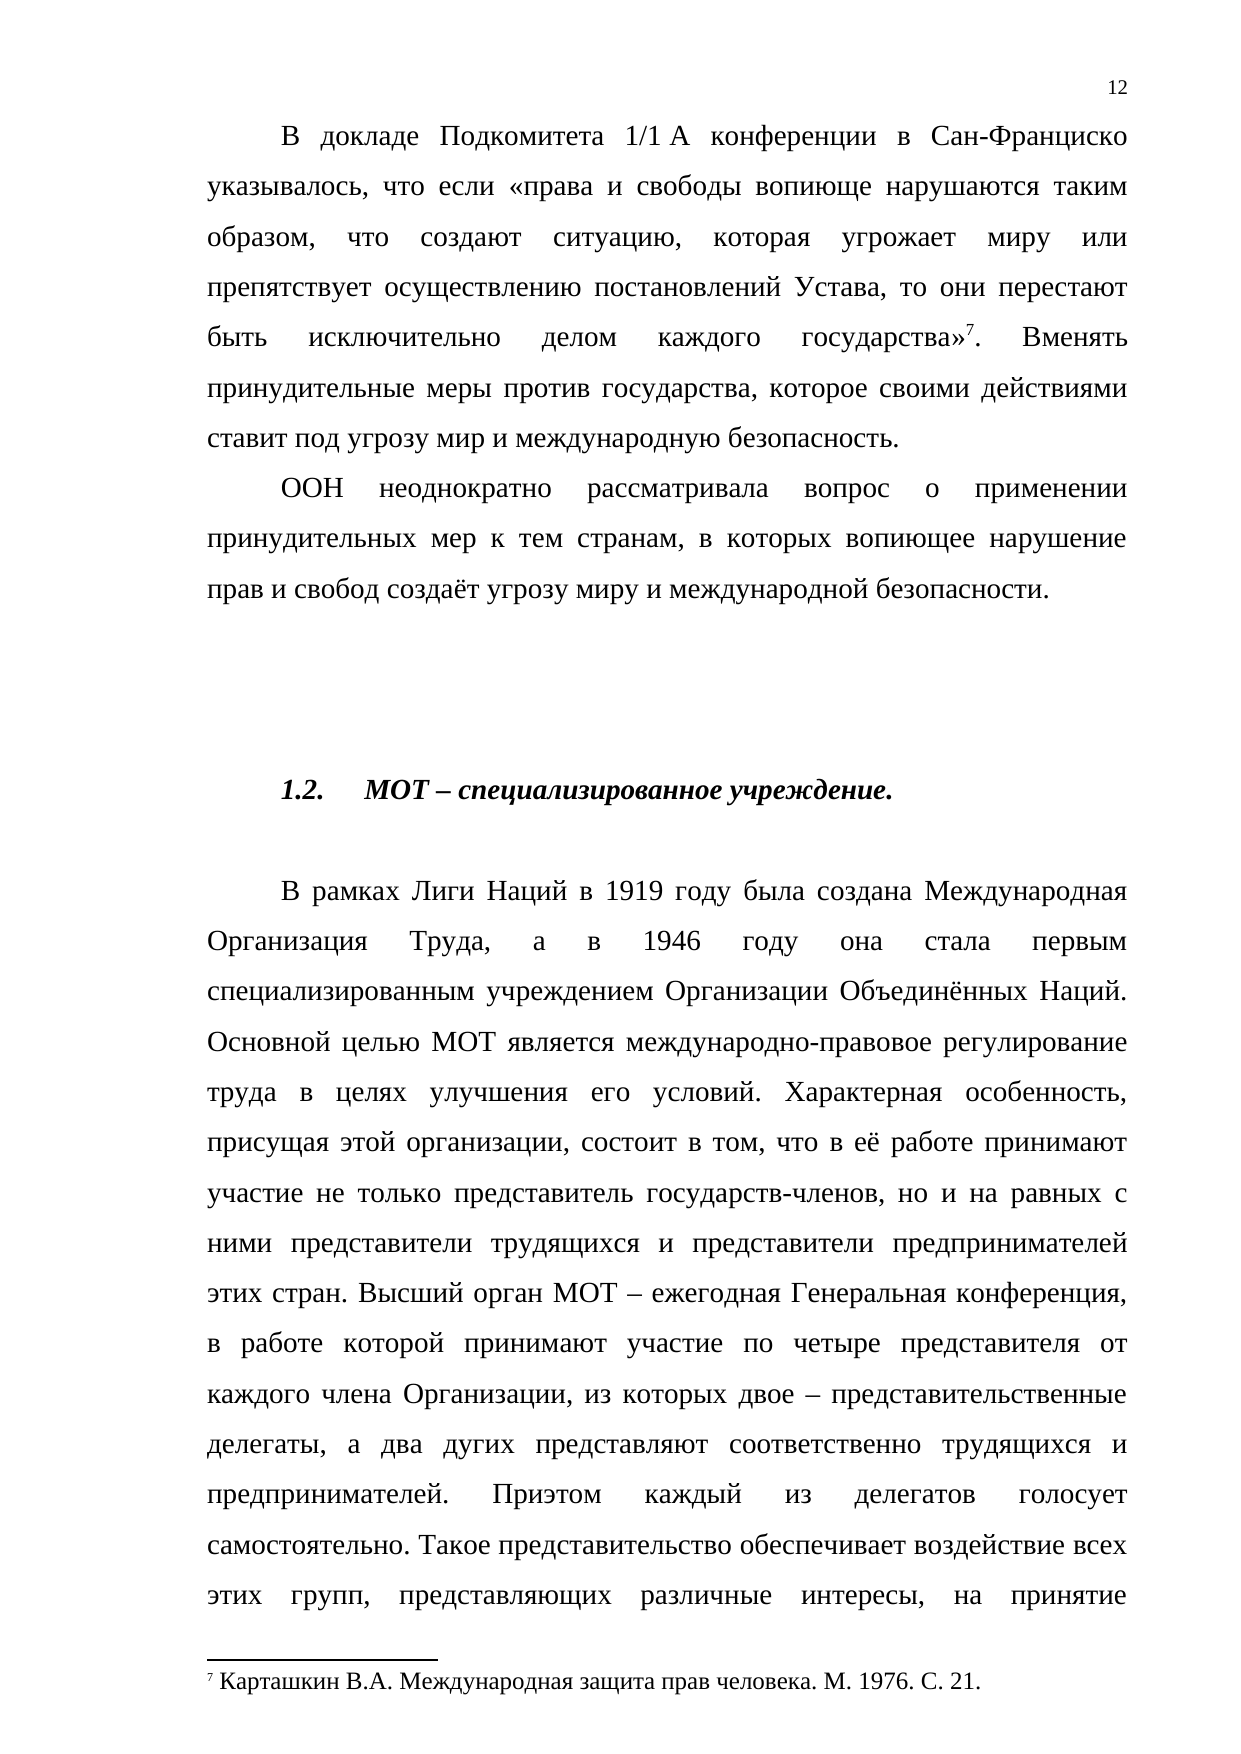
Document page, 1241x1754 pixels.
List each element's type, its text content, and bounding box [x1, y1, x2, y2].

list МОТ – специализированное учреждение. [207, 772, 1128, 806]
text В докладе Подкомитета 1/1 А конференции в Сан-Франциско указывалось, что если «права и свободы вопиюще нарушаются таким образом, что создают ситуацию, которая угрожает миру или препятствует осуществлению постановлений Устава, то они перестают быть исключительно делом каждого государства». Вменять принудительные меры против государства, которое своими действиями ставит под угрозу мир и международную безопасность. [207, 118, 1128, 453]
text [207, 873, 1128, 1611]
text ООН неоднократно рассматривала вопрос о применении принудительных мер к тем странам, в которых вопиющее нарушение прав и свобод создаёт угрозу миру и международной безопасности. [207, 470, 1128, 604]
